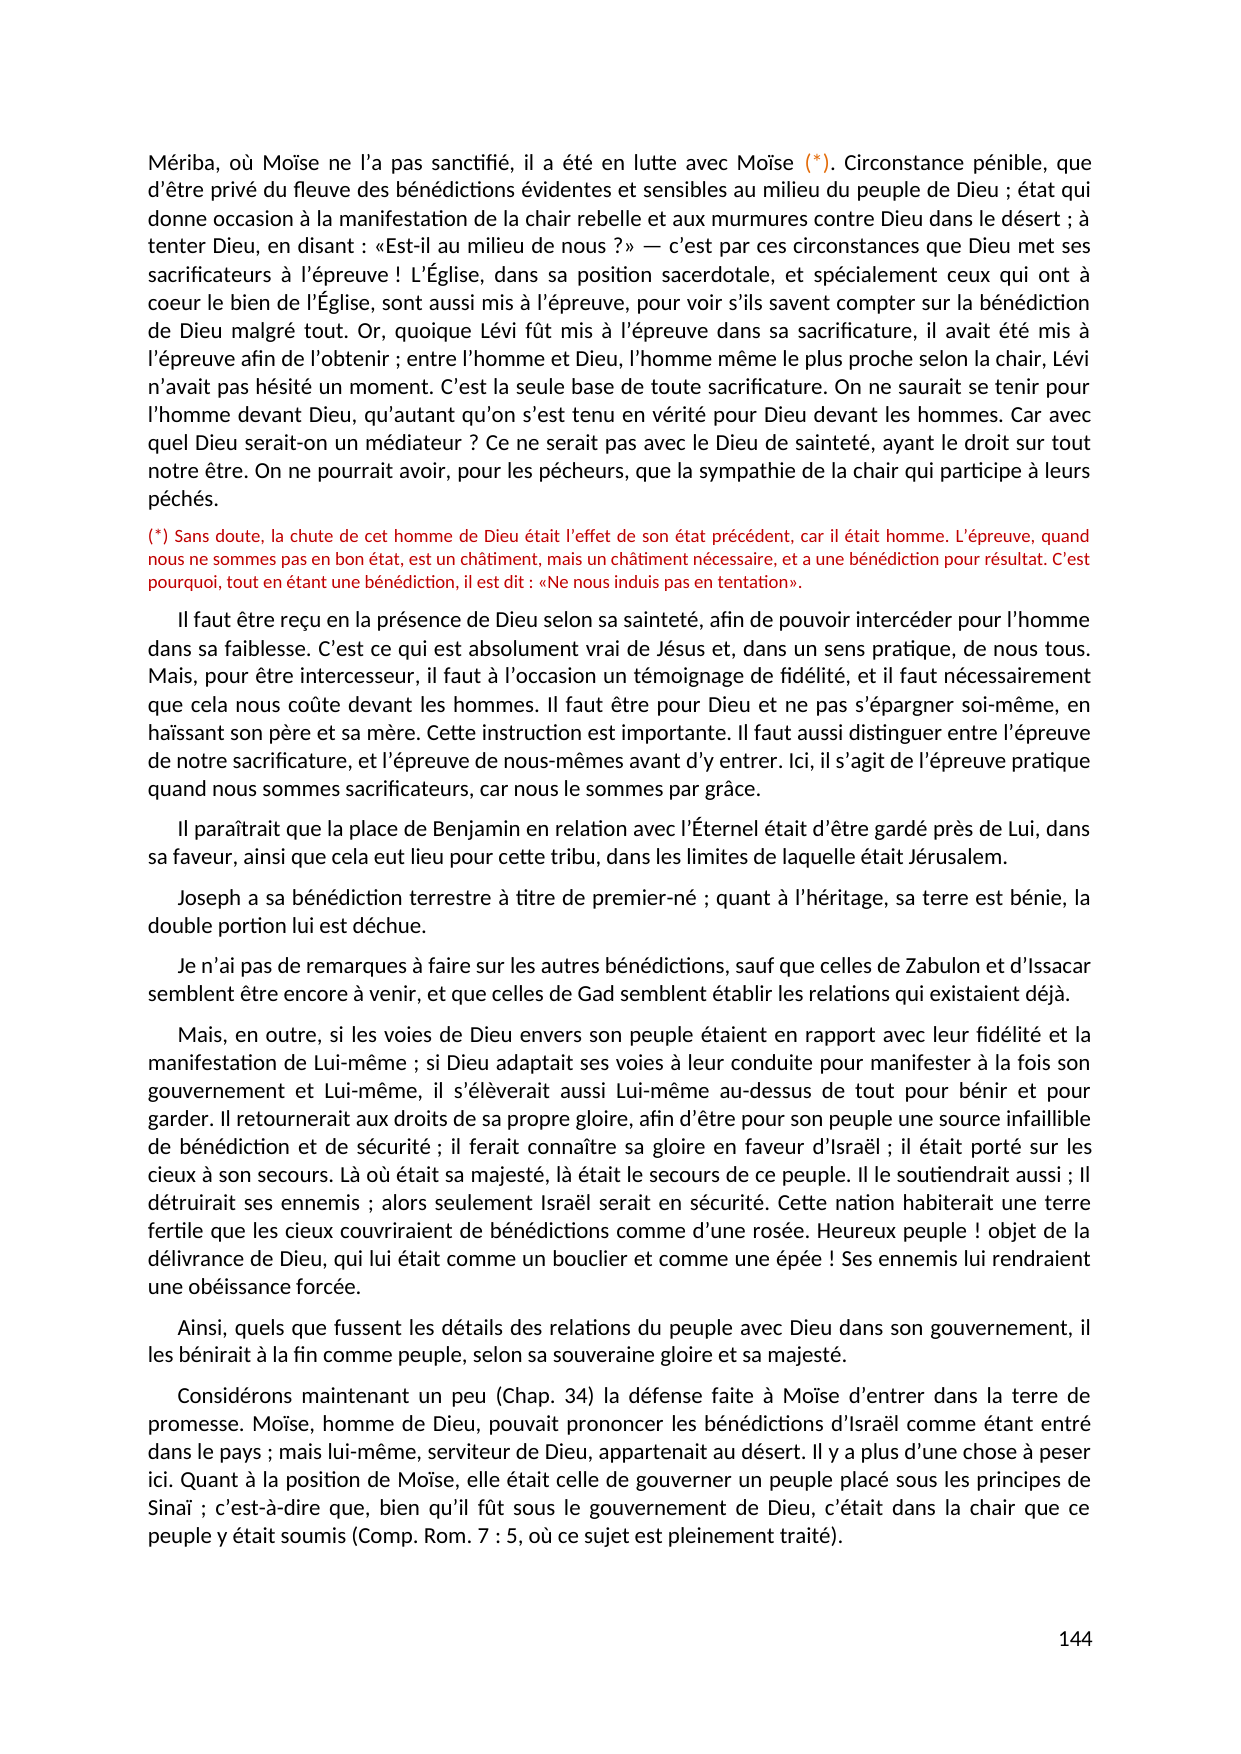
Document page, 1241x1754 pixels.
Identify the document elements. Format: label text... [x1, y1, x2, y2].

text Il faut être reçu en la présence de Dieu selon sa sainteté, afin de pouvoir intercéder pour l’homme dans sa faiblesse. C’est ce qui est absolument vrai de Jésus et, dans un sens pratique, de nous tous. Mais, pour être intercesseur, il faut à l’occasion un témoignage de fidélité, et il faut nécessairement que cela nous coûte devant les hommes. Il faut être pour Dieu et ne pas s’épargner soi-même, en haïssant son père et sa mère. Cette instruction est importante. Il faut aussi distinguer entre l’épreuve de notre sacrificature, et l’épreuve de nous-mêmes avant d’y entrer. Ici, il s’agit de l’épreuve pratique quand nous sommes sacrificateurs, car nous le sommes par grâce. [148, 606, 1093, 802]
text Ainsi, quels que fussent les détails des relations du peuple avec Dieu dans son gouvernement, il les bénirait à la fin comme peuple, selon sa souveraine gloire et sa majesté. [148, 1313, 1093, 1369]
text Joseph a sa bénédiction terrestre à titre de premier-né ; quant à l’héritage, sa terre est bénie, la double portion lui est déchue. [148, 883, 1093, 939]
text Mais, en outre, si les voies de Dieu envers son peuple étaient en rapport avec leur fidélité et la manifestation de Lui-même ; si Dieu adaptait ses voies à leur conduite pour manifester à la fois son gouvernement et Lui-même, il s’élèverait aussi Lui-même au-dessus de tout pour bénir et pour garder. Il retournerait aux droits de sa propre gloire, afin d’être pour son peuple une source infaillible de bénédiction et de sécurité ; il ferait connaître sa gloire en faveur d’Israël ; il était porté sur les cieux à son secours. Là où était sa majesté, là était le secours de ce peuple. Il le soutiendrait aussi ; Il détruirait ses ennemis ; alors seulement Israël serait en sécurité. Cette nation habiterait une terre fertile que les cieux couvriraient de bénédictions comme d’une rosée. Heureux peuple ! objet de la délivrance de Dieu, qui lui était comme un bouclier et comme une épée ! Ses ennemis lui rendraient une obéissance forcée. [148, 1020, 1093, 1300]
text Considérons maintenant un peu (Chap. 34) la défense faite à Moïse d’entrer dans la terre de promesse. Moïse, homme de Dieu, pouvait prononcer les bénédictions d’Israël comme étant entré dans le pays ; mais lui-même, serviteur de Dieu, appartenait au désert. Il y a plus d’une chose à peser ici. Quant à la position de Moïse, elle était celle de gouverner un peuple placé sous les principes de Sinaï ; c’est-à-dire que, bien qu’il fût sous le gouvernement de Dieu, c’était dans la chair que ce peuple y était soumis (Comp. Rom. 7 : 5, où ce sujet est pleinement traité). [148, 1381, 1093, 1549]
text (*) Sans doute, la chute de cet homme de Dieu était l’effet de son état précédent, car il était homme. L’épreuve, quand nous ne sommes pas en bon état, est un châtiment, mais un châtiment nécessaire, et a une bénédiction pour résultat. C’est pourquoi, tout en étant une bénédiction, il est dit : «Ne nous induis pas en tentation». [148, 524, 1093, 593]
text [148, 148, 1093, 512]
text Je n’ai pas de remarques à faire sur les autres bénédictions, sauf que celles de Zabulon et d’Issacar semblent être encore à venir, et que celles de Gad semblent établir les relations qui existaient déjà. [148, 951, 1093, 1007]
text Il paraîtrait que la place de Benjamin en relation avec l’Éternel était d’être gardé près de Lui, dans sa faveur, ainsi que cela eut lieu pour cette tribu, dans les limites de laquelle était Jérusalem. [148, 814, 1093, 870]
